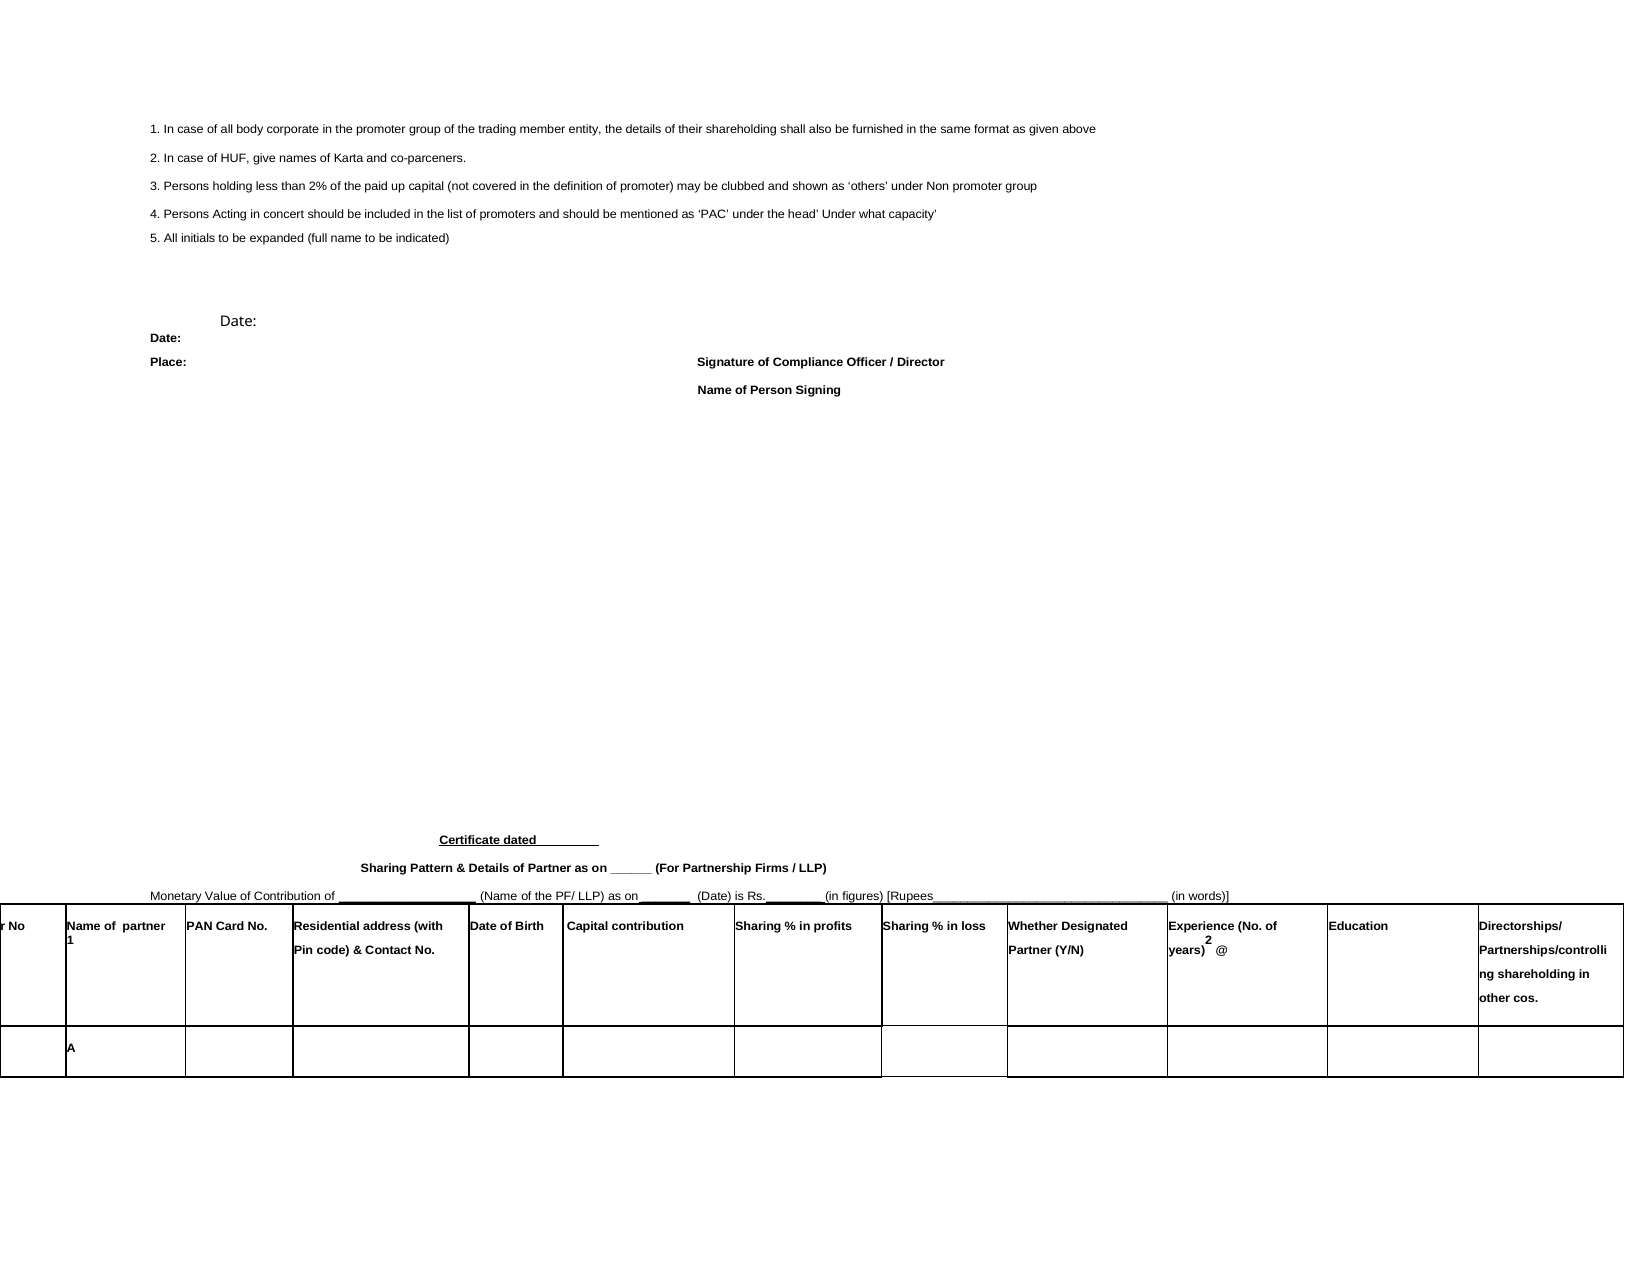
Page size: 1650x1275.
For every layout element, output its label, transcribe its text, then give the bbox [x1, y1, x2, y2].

table_header Date of Birth [470, 905, 562, 1025]
text Place: Signature of Compliance Officer / Director [150, 345, 1612, 369]
table_header Name of partner 1 [67, 905, 185, 1025]
text Monetary Value of Contribution of ___________________ (Name of the PF/ LLP) as on _______ (Date) is Rs.________ (in figures) [Rupees__________________________________ (in words)] [150, 879, 1486, 903]
text 5. All initials to be expanded (full name to be indicated) [150, 221, 1612, 245]
table_cell [882, 1026, 1007, 1076]
table_cell [735, 1027, 881, 1076]
text 2. In case of HUF, give names of Karta and co-parceners. [150, 141, 1486, 164]
table_cell A [67, 1027, 185, 1076]
table_cell [1008, 1027, 1167, 1076]
text 1. In case of all body corporate in the promoter group of the trading member entity, the details of their shareholding shall also be furnished in the same format as given above [150, 112, 1486, 136]
table_header Whether Designated Partner (Y/N) [1008, 905, 1167, 1025]
table_cell [564, 1027, 734, 1076]
table_header Education [1328, 905, 1478, 1025]
table_header Directorships/ Partnerships/controlling shareholding in other cos. [1479, 905, 1623, 1025]
table_header Sharing % in profits [735, 905, 881, 1025]
table_cell [186, 1027, 292, 1076]
text Date: [150, 321, 1612, 345]
table_header Sr No [1, 905, 65, 1025]
table_header Capital contribution [564, 905, 734, 1025]
table_header Experience (No. of years)2 @ [1168, 905, 1327, 1025]
table_cell [1479, 1027, 1623, 1076]
table_header Sharing % in loss [883, 905, 1007, 1025]
table_header Residential address (with Pin code) & Contact No. [294, 905, 468, 1025]
text Sharing Pattern & Details of Partner as on ______ (For Partnership Firms / LLP) [150, 851, 1486, 875]
table_cell [1168, 1027, 1327, 1076]
table_cell [470, 1027, 562, 1076]
subtitle Date: [208, 297, 1486, 321]
text Name of Person Signing [150, 373, 1486, 397]
table_cell 1 [1, 1027, 65, 1076]
text Certificate dated_________ [150, 823, 1486, 847]
table_header PAN Card No. [186, 905, 292, 1025]
text 4. Persons Acting in concert should be included in the list of promoters and should be mentioned as ‘PAC’ under the head’ Under what capacity’ [150, 197, 1486, 221]
table_cell [294, 1027, 468, 1076]
text 3. Persons holding less than 2% of the paid up capital (not covered in the definition of promoter) may be clubbed and shown as ‘others’ under Non promoter group [150, 169, 1486, 193]
table_cell [1328, 1027, 1478, 1076]
